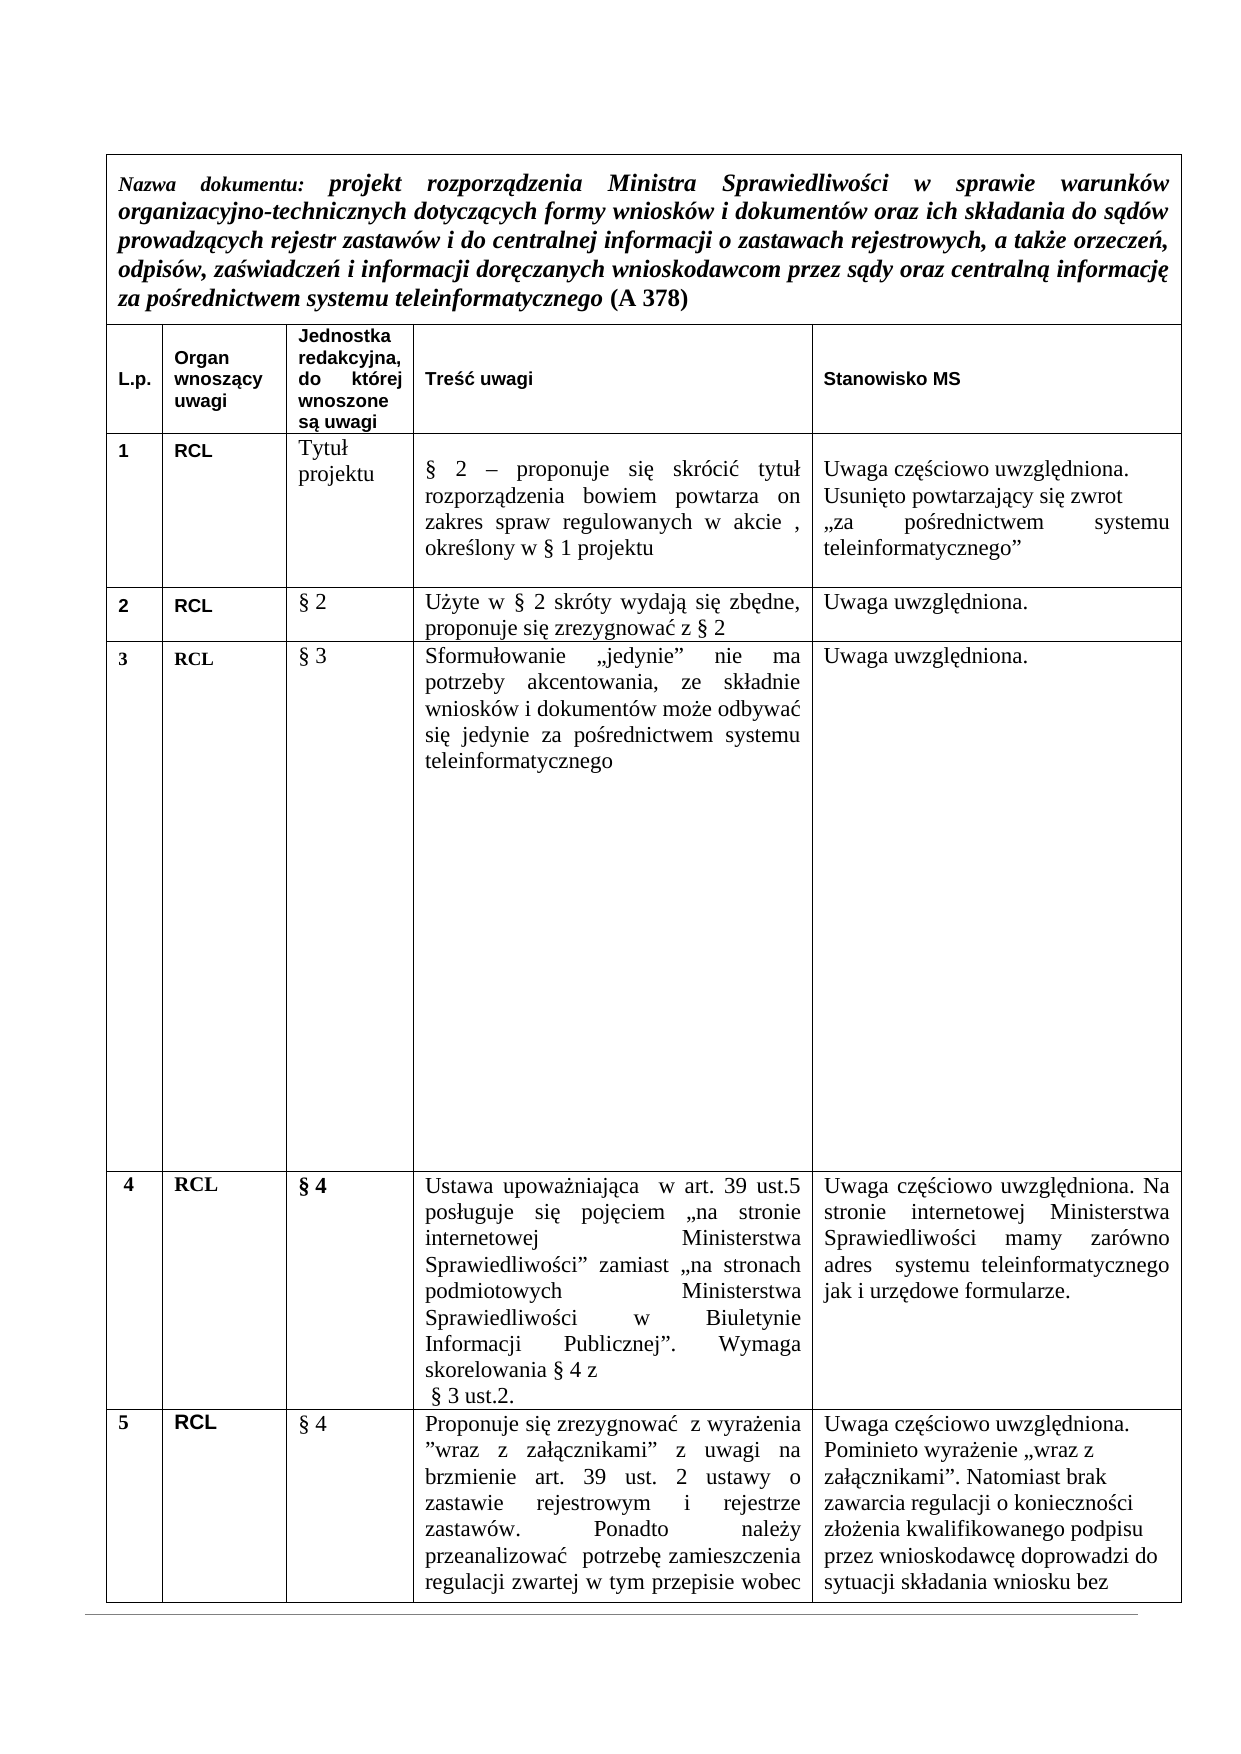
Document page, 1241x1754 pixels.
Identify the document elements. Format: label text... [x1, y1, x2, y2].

table_cell RCL [163, 588, 286, 641]
table_cell § 3 [287, 642, 413, 1171]
table_cell Ustawa upoważniająca w art. 39 ust.5 posługuje się pojęciem „na stronie internetowej Ministerstwa Sprawiedliwości” zamiast „na stronach podmiotowych Ministerstwa Sprawiedliwości w Biuletynie Informacji Publicznej”. Wymaga skorelowania § 4 z § 3 ust.2. [414, 1172, 812, 1409]
table_cell RCL [163, 1410, 286, 1602]
table_cell RCL [163, 642, 286, 1171]
table_cell § 4 [287, 1410, 413, 1602]
table_cell Uwaga częściowo uwzględniona. Usunięto powtarzający się zwrot „za pośrednictwem systemu teleinformatycznego” [813, 434, 1181, 587]
table_cell Użyte w § 2 skróty wydają się zbędne, proponuje się zrezygnować z § 2 [414, 588, 812, 641]
table_cell 2 [107, 588, 162, 641]
table_cell 4 [107, 1172, 162, 1409]
table_cell Stanowisko MS [813, 325, 1181, 433]
table_cell 5 [107, 1410, 162, 1602]
table_cell 3 [107, 642, 162, 1171]
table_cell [414, 1410, 812, 1602]
table_header Nazwa dokumentu: projekt rozporządzenia Ministra Sprawiedliwości w sprawie warunków organizacyjno-technicznych dotyczących formy wniosków i dokumentów oraz ich składania do sądów prowadzących rejestr zastawów i do centralnej informacji o zastawach rejestrowych, a także orzeczeń, odpisów, zaświadczeń i informacji doręczanych wnioskodawcom przez sądy oraz centralną informację za pośrednictwem systemu teleinformatycznego (A 378) [107, 155, 1181, 324]
table_cell Treść uwagi [414, 325, 812, 433]
table_cell Sformułowanie „jedynie” nie ma potrzeby akcentowania, ze składnie wniosków i dokumentów może odbywać się jedynie za pośrednictwem systemu teleinformatycznego [414, 642, 812, 1171]
table_cell § 2 – proponuje się skrócić tytuł rozporządzenia bowiem powtarza on zakres spraw regulowanych w akcie , określony w § 1 projektu [414, 434, 812, 587]
table_cell Uwaga częściowo uwzględniona. Na stronie internetowej Ministerstwa Sprawiedliwości mamy zarówno adres systemu teleinformatycznego jak i urzędowe formularze. [813, 1172, 1181, 1409]
table_cell Jednostka redakcyjna, do której wnoszone są uwagi [287, 325, 413, 433]
table_cell § 4 [287, 1172, 413, 1409]
table_cell 1 [107, 434, 162, 587]
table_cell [813, 1410, 1181, 1602]
table_cell RCL [163, 434, 286, 587]
table_cell RCL [163, 1172, 286, 1409]
table_cell Tytuł projektu [287, 434, 413, 587]
table_cell § 2 [287, 588, 413, 641]
table_cell Uwaga uwzględniona. [813, 642, 1181, 1171]
table_cell L.p. [107, 325, 162, 433]
table_cell Organ wnoszący uwagi [163, 325, 286, 433]
table_cell Uwaga uwzględniona. [813, 588, 1181, 641]
